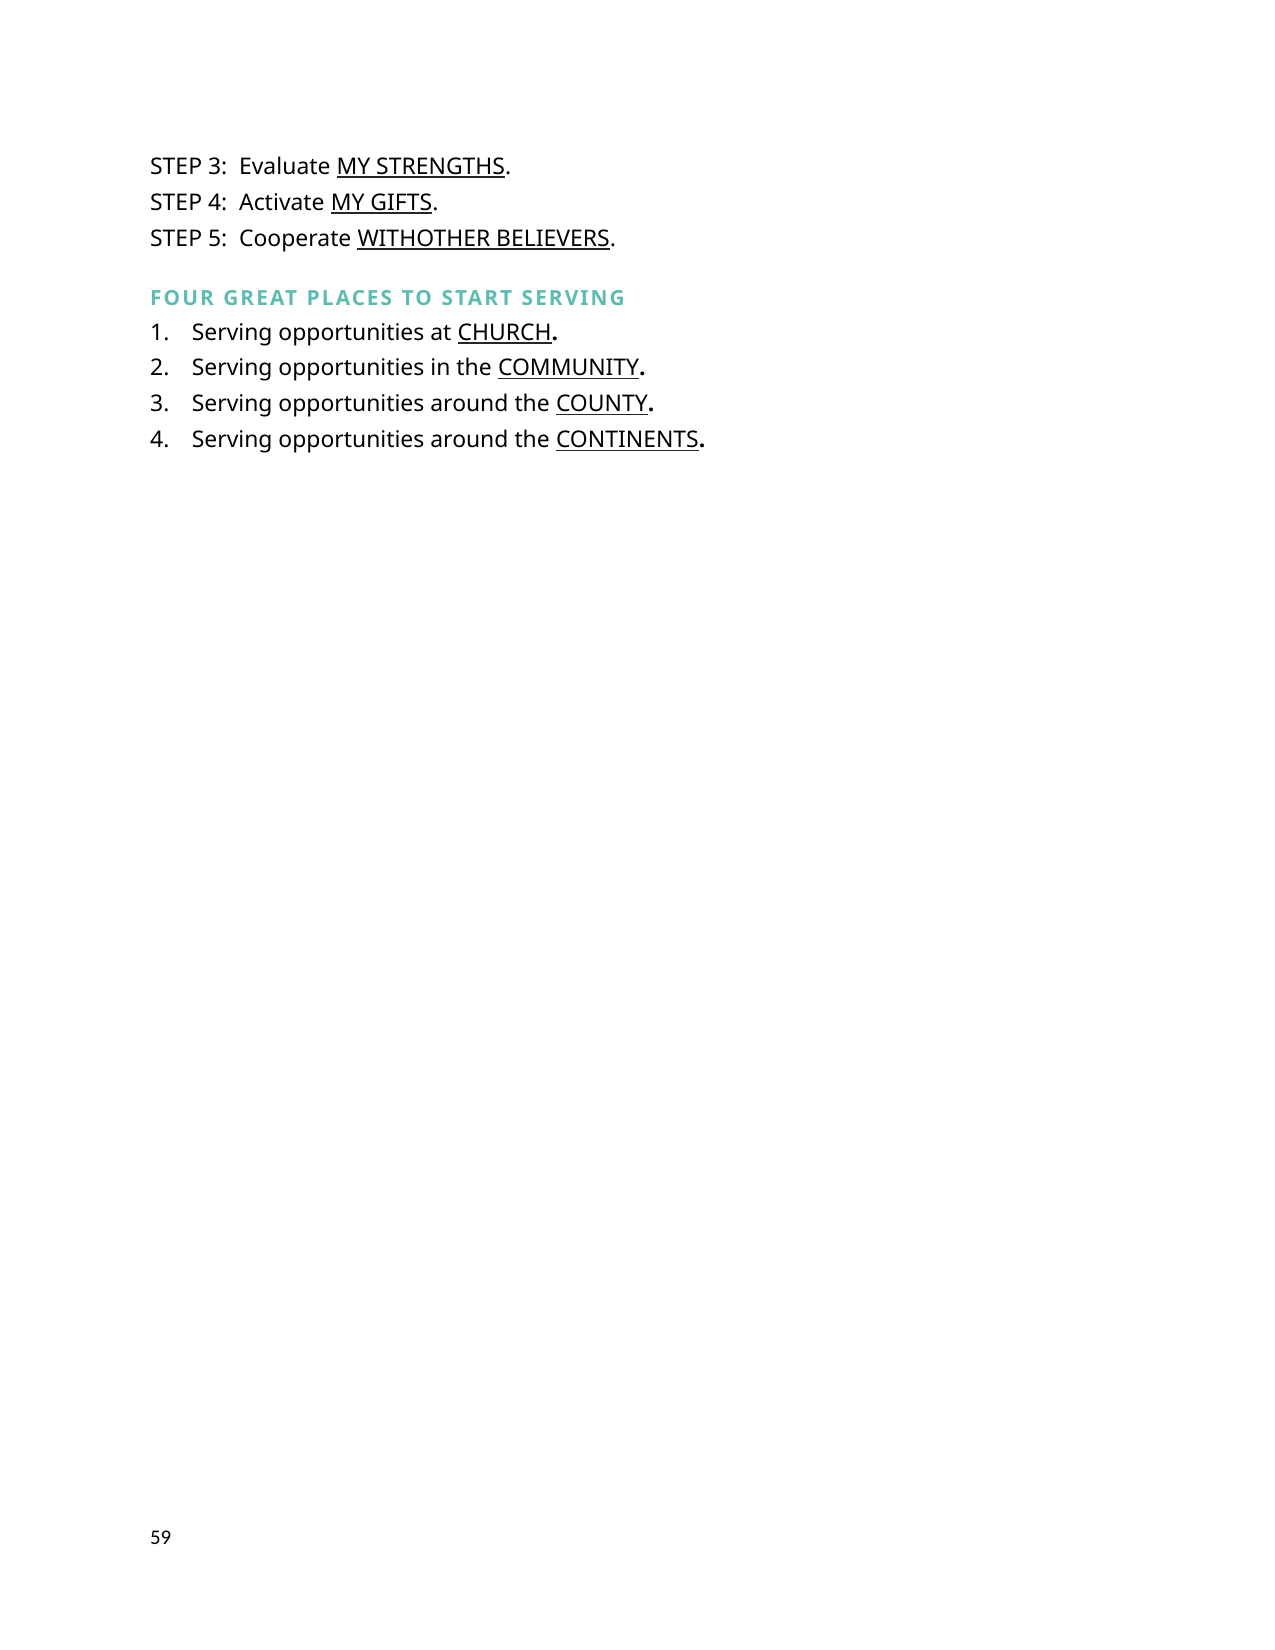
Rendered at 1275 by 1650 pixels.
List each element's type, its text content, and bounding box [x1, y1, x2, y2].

text STEP 3: Evaluate MY STRENGTHS. [150, 150, 1125, 181]
list Serving opportunities at CHURCH. [150, 315, 1125, 347]
list Serving opportunities around the COUNTY. [150, 387, 1125, 418]
text STEP 4: Activate MY GIFTS. [150, 186, 1125, 217]
list Serving opportunities around the CONTINENTS. [150, 423, 1125, 454]
list Serving opportunities in the COMMUNITY. [150, 351, 1125, 383]
text FOUR GREAT PLACES TO START SERVING [150, 283, 1125, 311]
text STEP 5: Cooperate WITH OTHER BELIEVERS. [150, 222, 1125, 253]
